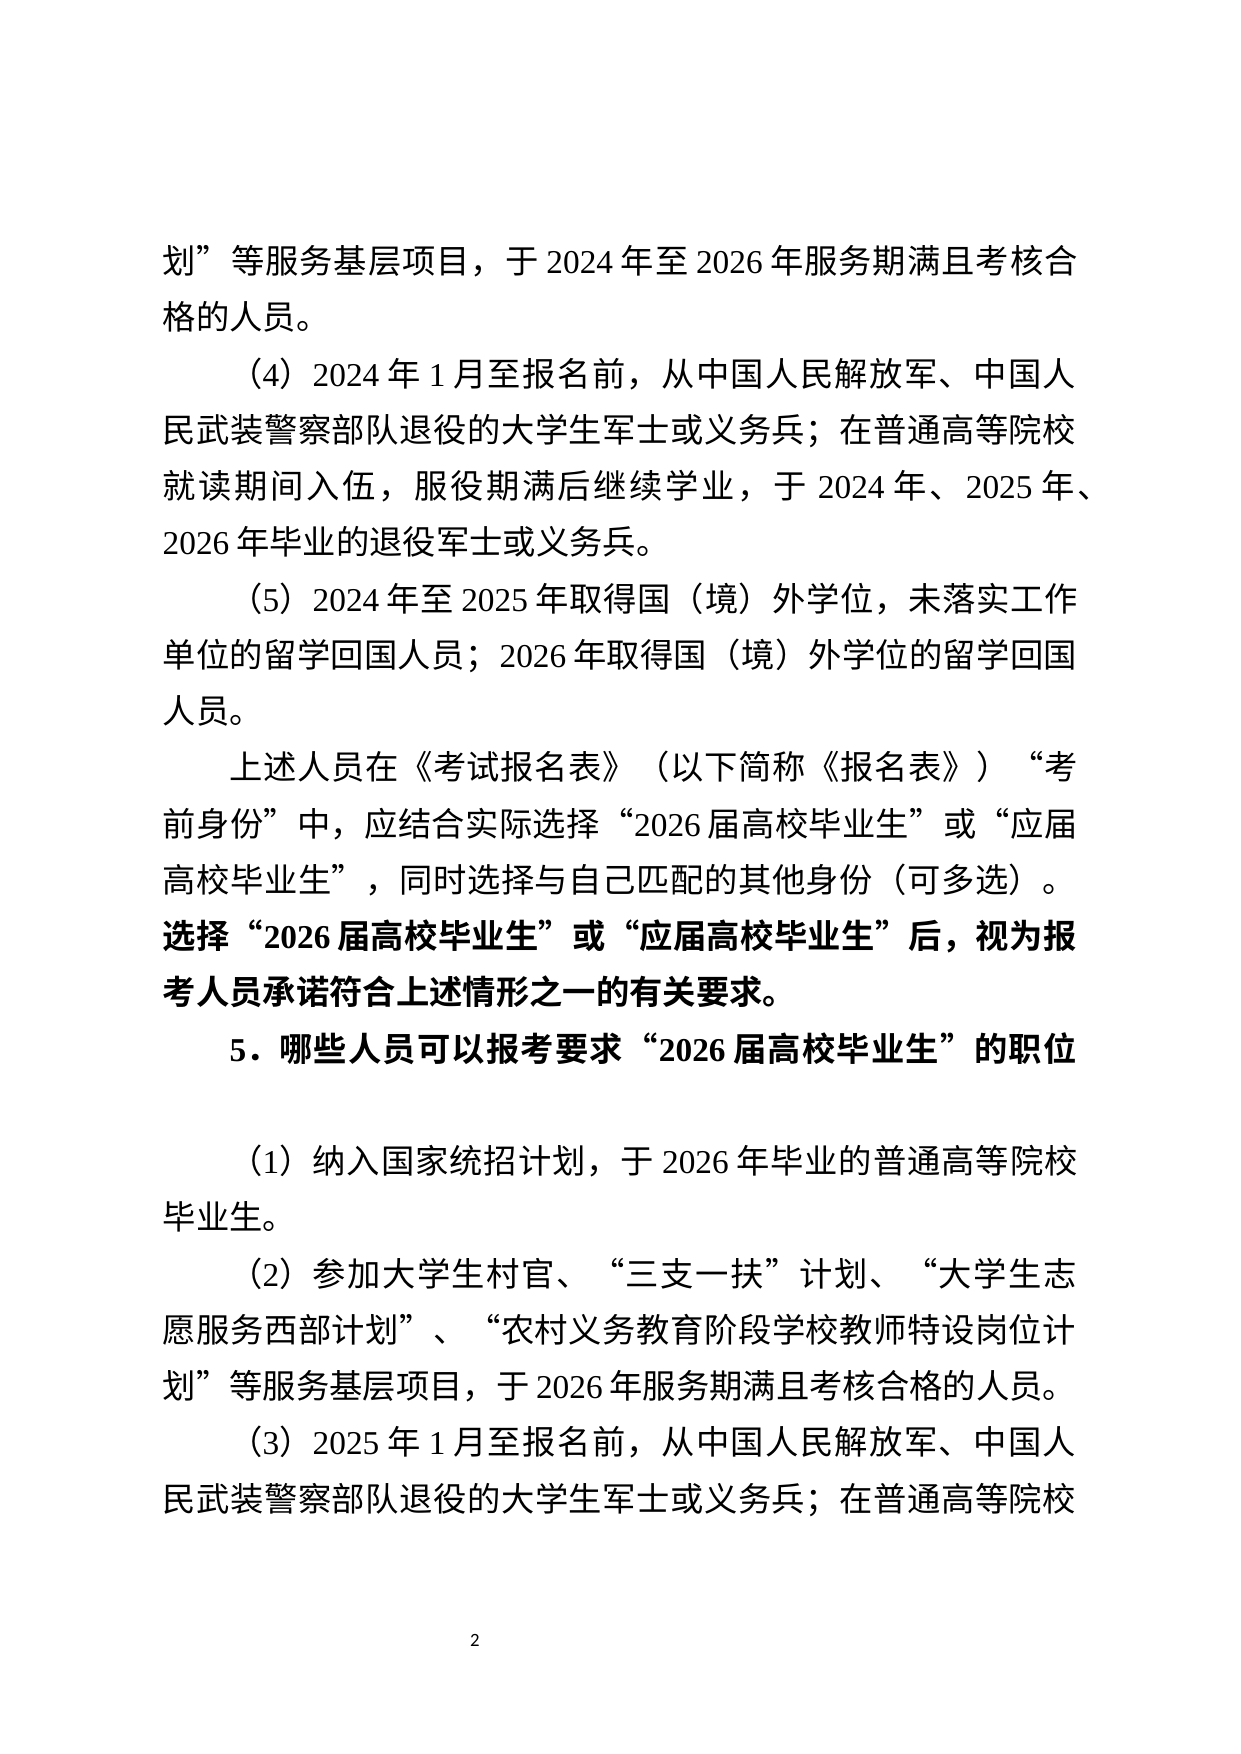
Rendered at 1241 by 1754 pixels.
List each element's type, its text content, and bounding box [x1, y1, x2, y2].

list 参加大学生村官、“三支一扶”计划、“大学生志愿服务西部计划”、“农村义务教育阶段学校教师特设岗位计划”等服务基层项目，于2026年服务期满且考核合格的人员。 [162, 1241, 1078, 1410]
text 上述人员在《考试报名表》（以下简称《报名表》）“考前身份”中，应结合实际选择“2026届高校毕业生”或“应届高校毕业生”，同时选择与自己匹配的其他身份（可多选）。选择“2026届高校毕业生”或“应届高校毕业生”后，视为报考人员承诺符合上述情形之一的有关要求。 [162, 735, 1078, 1016]
list 纳入国家统招计划，于2026年毕业的普通高等院校毕业生。 [162, 1128, 1078, 1241]
list 2024年1月至报名前，从中国人民解放军、中国人民武装警察部队退役的大学生军士或义务兵；在普通高等院校就读期间入伍，服役期满后继续学业，于2024年、2025年、2026年毕业的退役军士或义务兵。 [162, 341, 1078, 566]
list 2024年至2025年取得国（境）外学位，未落实工作单位的留学回国人员；2026年取得国（境）外学位的留学回国人员。 [162, 566, 1078, 735]
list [162, 1410, 1078, 1522]
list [162, 228, 1078, 341]
list 哪些人员可以报考要求“2026届高校毕业生”的职位？ [162, 1016, 1078, 1128]
